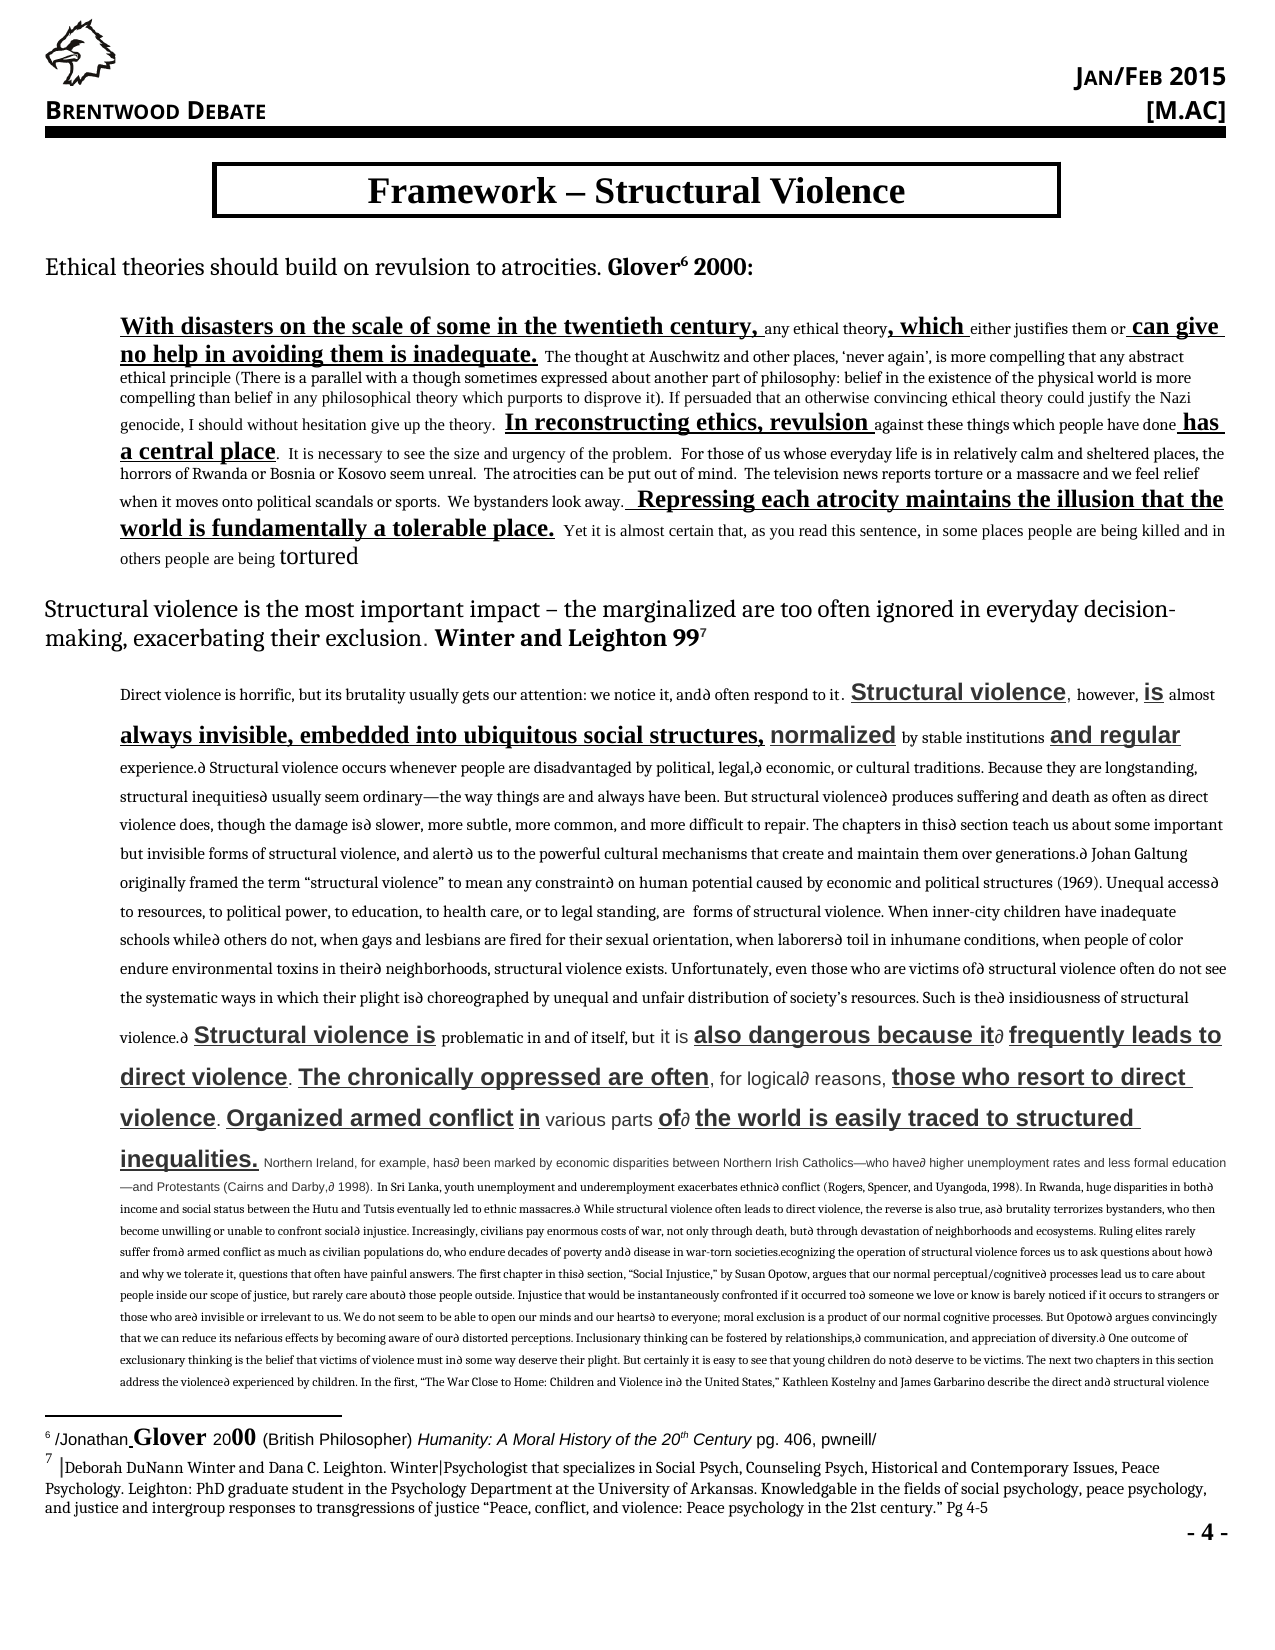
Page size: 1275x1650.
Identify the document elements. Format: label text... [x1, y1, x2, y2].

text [120, 678, 1228, 1389]
text Structural violence is the most important impact – the marginalized are too often ignored in everyday decision-making, exacerbating their exclusion. Winter and Leighton 99 [699, 595, 1228, 653]
text With disasters on the scale of some in the twentieth century, any ethical theory, which either justifies them or can give no help in avoiding them is inadequate. The thought at Auschwitz and other places, ‘never again’, is more compelling that any abstract ethical principle (There is a parallel with a though sometimes expressed about another part of philosophy: belief in the existence of the physical world is more compelling than belief in any philosophical theory which purports to disprove it). If persuaded that an otherwise convincing ethical theory could justify the Nazi genocide, I should without hesitation give up the theory. In reconstructing ethics, revulsion against these things which people have done has a central place. It is necessary to see the size and urgency of the problem. For those of us whose everyday life is in relatively calm and sheltered places, the horrors of Rwanda or Bosnia or Kosovo seem unreal. The atrocities can be put out of mind. The television news reports torture or a massacre and we feel relief when it moves onto political scandals or sports. We bystanders look away. Repressing each atrocity maintains the illusion that the world is fundamentally a tolerable place. Yet it is almost certain that, as you read this sentence, in some places people are being killed and in others people are being tortured [120, 311, 1228, 570]
subtitle Framework – Structural Violence [217, 166, 1057, 214]
picture [45, 18, 116, 86]
text Ethical theories should build on revulsion to atrocities. Glover 2000: [45, 253, 1228, 282]
